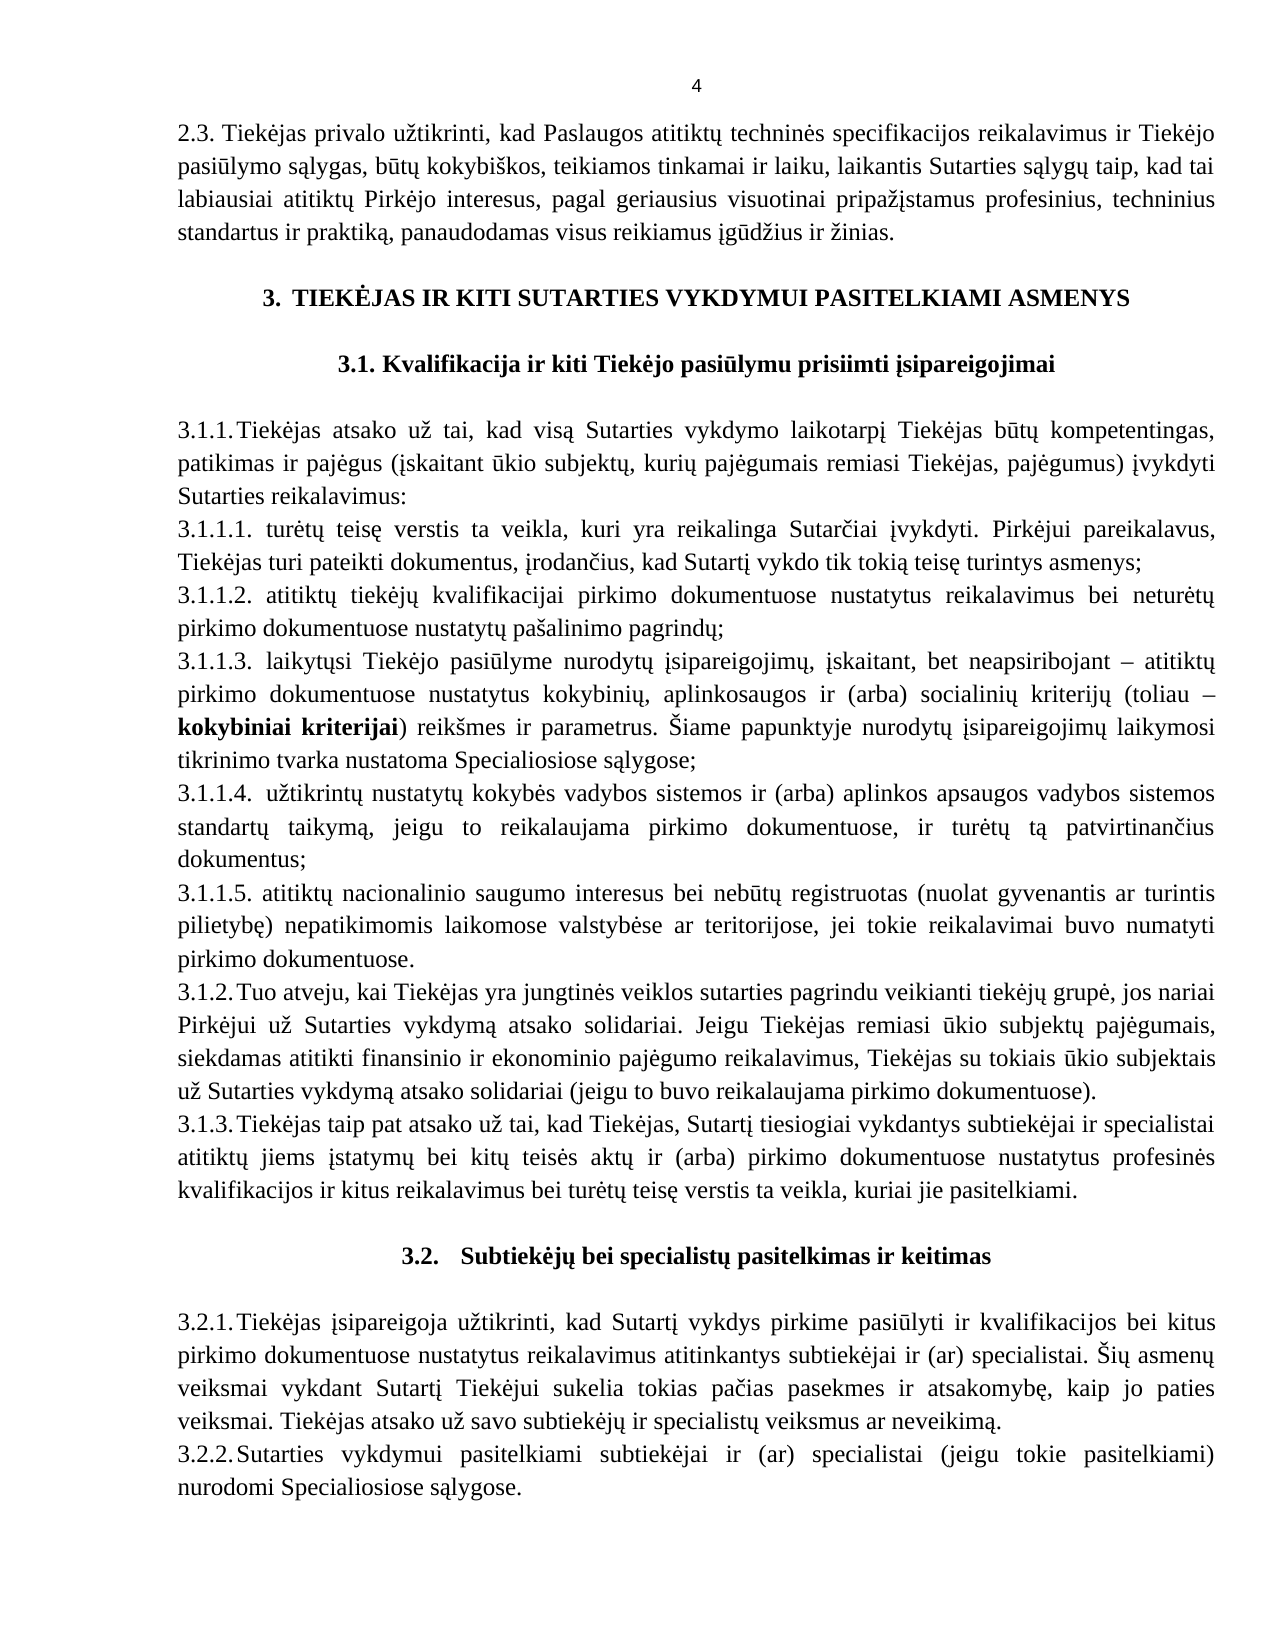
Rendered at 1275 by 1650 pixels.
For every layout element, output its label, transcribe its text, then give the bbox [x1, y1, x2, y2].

text 3.2. Subtiekėjų bei specialistų pasitelkimas ir keitimas [177, 1241, 1216, 1269]
text 3.2.1. Tiekėjas įsipareigoja užtikrinti, kad Sutartį vykdys pirkime pasiūlyti ir kvalifikacijos bei kitus pirkimo dokumentuose nustatytus reikalavimus atitinkantys subtiekėjai ir (ar) specialistai. Šių asmenų veiksmai vykdant Sutartį Tiekėjui sukelia tokias pačias pasekmes ir atsakomybę, kaip jo paties veiksmai. Tiekėjas atsako už savo subtiekėjų ir specialistų veiksmus ar neveikimą. [177, 1402, 1216, 1435]
text 3.1.3. Tiekėjas taip pat atsako už tai, kad Tiekėjas, Sutartį tiesiogiai vykdantys subtiekėjai ir specialistai atitiktų jiems įstatymų bei kitų teisės aktų ir (arba) pirkimo dokumentuose nustatytus profesinės kvalifikacijos ir kitus reikalavimus bei turėtų teisę verstis ta veikla, kuriai jie pasitelkiami. [177, 1109, 1216, 1203]
text 3. TIEKĖJAS ir kiti Sutarties vykdymui pasitelkiami asmenys [177, 283, 1216, 312]
text 2.3. Tiekėjas privalo užtikrinti, kad Paslaugos atitiktų techninės specifikacijos reikalavimus ir Tiekėjo pasiūlymo sąlygas, būtų kokybiškos, teikiamos tinkamai ir laiku, laikantis Sutarties sąlygų taip, kad tai labiausiai atitiktų Pirkėjo interesus, pagal geriausius visuotinai pripažįstamus profesinius, techninius standartus ir praktiką, panaudodamas visus reikiamus įgūdžius ir žinias. [177, 118, 1216, 246]
text 3.1.1. Tiekėjas atsako už tai, kad visą Sutarties vykdymo laikotarpį Tiekėjas būtų kompetentingas, patikimas ir pajėgus (įskaitant ūkio subjektų, kurių pajėgumais remiasi Tiekėjas, pajėgumus) įvykdyti Sutarties reikalavimus: [177, 415, 1216, 510]
text 3.1.2. Tuo atveju, kai Tiekėjas yra jungtinės veiklos sutarties pagrindu veikianti tiekėjų grupė, jos nariai Pirkėjui už Sutarties vykdymą atsako solidariai. Jeigu Tiekėjas remiasi ūkio subjektų pajėgumais, siekdamas atitikti finansinio ir ekonominio pajėgumo reikalavimus, Tiekėjas su tokiais ūkio subjektais už Sutarties vykdymą atsako solidariai (jeigu to buvo reikalaujama pirkimo dokumentuose). [177, 977, 1216, 1104]
text 3.1.1.3. laikytųsi Tiekėjo pasiūlyme nurodytų įsipareigojimų, įskaitant, bet neapsiribojant – atitiktų pirkimo dokumentuose nustatytus kokybinių, aplinkosaugos ir (arba) socialinių kriterijų (toliau – kokybiniai kriterijai) reikšmes ir parametrus. Šiame papunktyje nurodytų įsipareigojimų laikymosi tikrinimo tvarka nustatoma Specialiosiose sąlygose; [177, 646, 1216, 774]
text 3.1.1.2. atitiktų tiekėjų kvalifikacijai pirkimo dokumentuose nustatytus reikalavimus bei neturėtų pirkimo dokumentuose nustatytų pašalinimo pagrindų; [177, 580, 1216, 642]
text 3.1.1.1. turėtų teisę verstis ta veikla, kuri yra reikalinga Sutarčiai įvykdyti. Pirkėjui pareikalavus, Tiekėjas turi pateikti dokumentus, įrodančius, kad Sutartį vykdo tik tokią teisę turintys asmenys; [177, 514, 1216, 576]
text 3.1.1.5. atitiktų nacionalinio saugumo interesus bei nebūtų registruotas (nuolat gyvenantis ar turintis pilietybę) nepatikimomis laikomose valstybėse ar teritorijose, jei tokie reikalavimai buvo numatyti pirkimo dokumentuose. [177, 878, 1216, 911]
text 3.1. Kvalifikacija ir kiti Tiekėjo pasiūlymu prisiimti įsipareigojimai [177, 349, 1216, 378]
text 3.2.2. Sutarties vykdymui pasitelkiami subtiekėjai ir (ar) specialistai (jeigu tokie pasitelkiami) nurodomi Specialiosiose sąlygose. [177, 1439, 1216, 1501]
text 3.1.1.5. atitiktų nacionalinio saugumo interesus bei nebūtų registruotas (nuolat gyvenantis ar turintis pilietybę) nepatikimomis laikomose valstybėse ar teritorijose, jei tokie reikalavimai buvo numatyti pirkimo dokumentuose. [177, 939, 1216, 972]
text 3.2.1. Tiekėjas įsipareigoja užtikrinti, kad Sutartį vykdys pirkime pasiūlyti ir kvalifikacijos bei kitus pirkimo dokumentuose nustatytus reikalavimus atitinkantys subtiekėjai ir (ar) specialistai. Šių asmenų veiksmai vykdant Sutartį Tiekėjui sukelia tokias pačias pasekmes ir atsakomybę, kaip jo paties veiksmai. Tiekėjas atsako už savo subtiekėjų ir specialistų veiksmus ar neveikimą. [177, 1307, 1216, 1340]
text 3.1.1.4. užtikrintų nustatytų kokybės vadybos sistemos ir (arba) aplinkos apsaugos vadybos sistemos standartų taikymą, jeigu to reikalaujama pirkimo dokumentuose, ir turėtų tą patvirtinančius dokumentus; [177, 778, 1216, 873]
